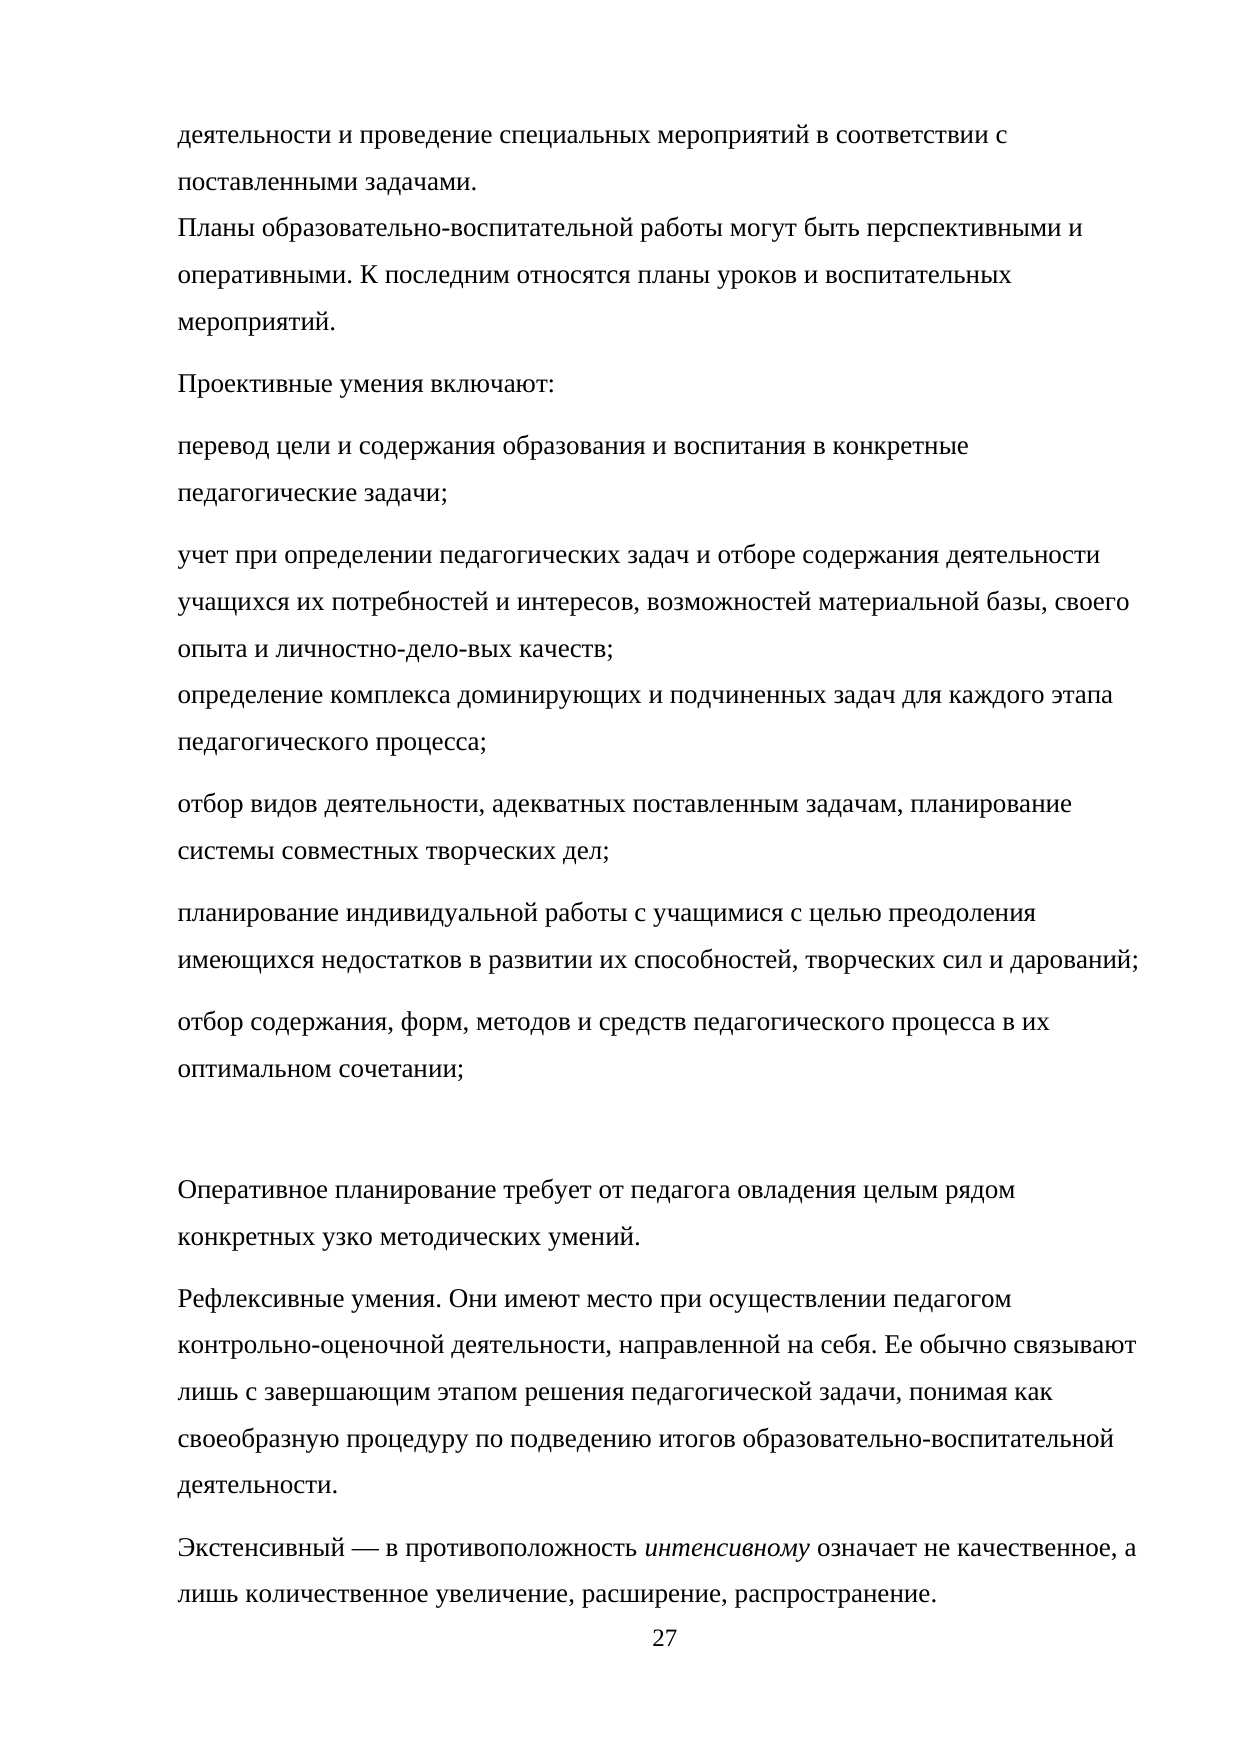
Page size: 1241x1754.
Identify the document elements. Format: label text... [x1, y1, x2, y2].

text планирование индивидуальной работы с учащимися с целью преодоления имеющихся недостатков в развитии их способностей, творческих сил и дарований; [177, 896, 1152, 974]
text Проективные умения включают: [177, 367, 1152, 398]
text Рефлексивные умения. Они имеют место при осуществлении педагогом контрольно-оценочной деятельности, направленной на себя. Ее обычно связывают лишь с завершающим этапом решения педагогической задачи, понимая как своеобразную процедуру по подведению итогов образовательно-воспитательной деятельности. [177, 1282, 1152, 1500]
text отбор содержания, форм, методов и средств педагогического процесса в их оптимальном сочетании; [177, 1005, 1152, 1083]
text Экстенсивный — в противоположность интенсивному означает не качественное, а лишь количественное увеличение, расширение, распространение. [177, 1531, 1152, 1609]
text перевод цели и содержания образования и воспитания в конкретные педагогические задачи; [177, 429, 1152, 507]
text Оперативное планирование требует от педагога овладения целым рядом конкретных узко методических умений. [177, 1173, 1152, 1251]
text отбор видов деятельности, адекватных поставленным задачам, планирование системы совместных творческих дел; [177, 787, 1152, 865]
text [177, 118, 1152, 336]
text учет при определении педагогических задач и отборе содержания деятельности учащихся их потребностей и интересов, возможностей материальной базы, своего опыта и личностно-дело-вых качеств; определение комплекса доминирующих и подчиненных задач для каждого этапа педагогического процесса; [177, 538, 1152, 756]
